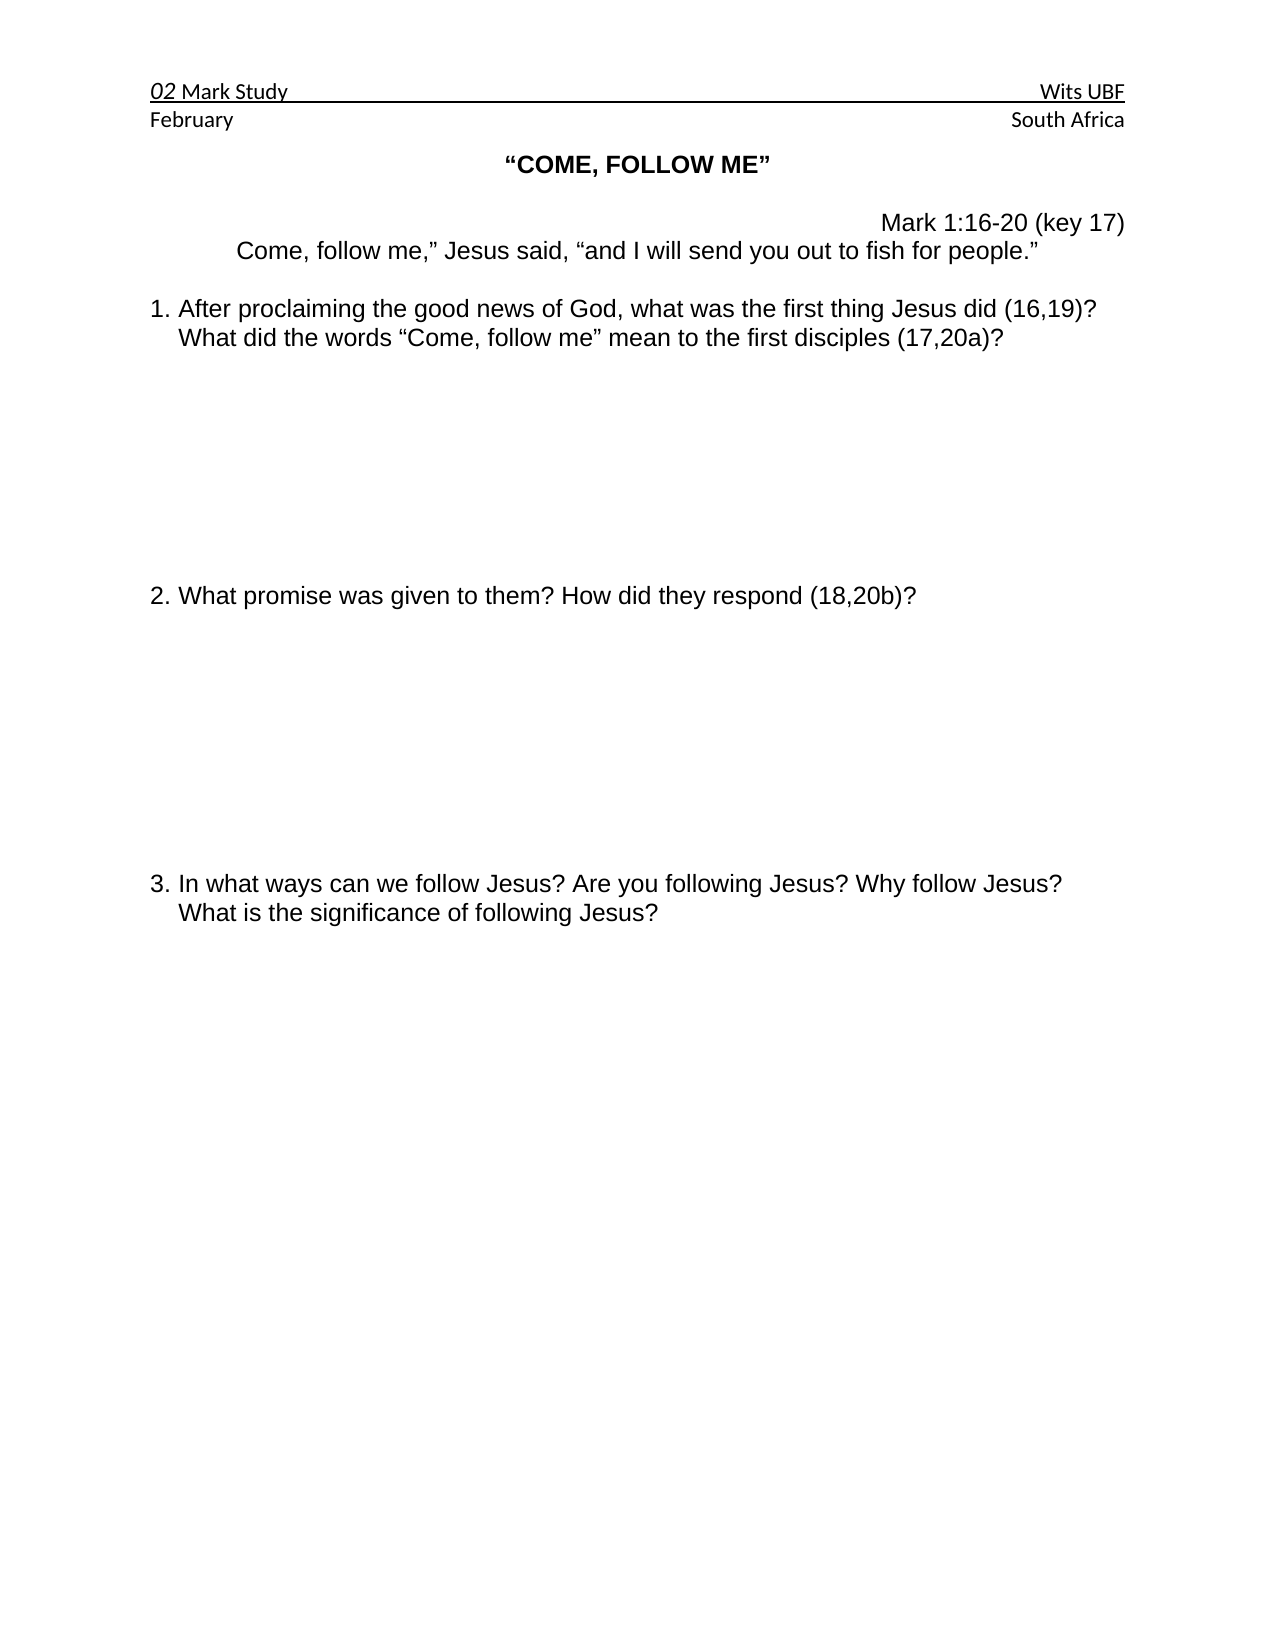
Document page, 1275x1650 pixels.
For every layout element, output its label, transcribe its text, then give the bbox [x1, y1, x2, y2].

text “COME, FOLLOW ME” [150, 150, 1125, 179]
text Come, follow me,” Jesus said, “and I will send you out to fish for people.” [150, 236, 1125, 265]
list After proclaiming the good news of God, what was the first thing Jesus did (16,19)? What did the words “Come, follow me” mean to the first disciples (17,20a)? [150, 294, 1125, 351]
list What promise was given to them? How did they respond (18,20b)? [150, 581, 1125, 610]
list In what ways can we follow Jesus? Are you following Jesus? Why follow Jesus? What is the significance of following Jesus? [150, 869, 1125, 926]
text Mark 1:16-20 (key 17) [150, 207, 1125, 236]
